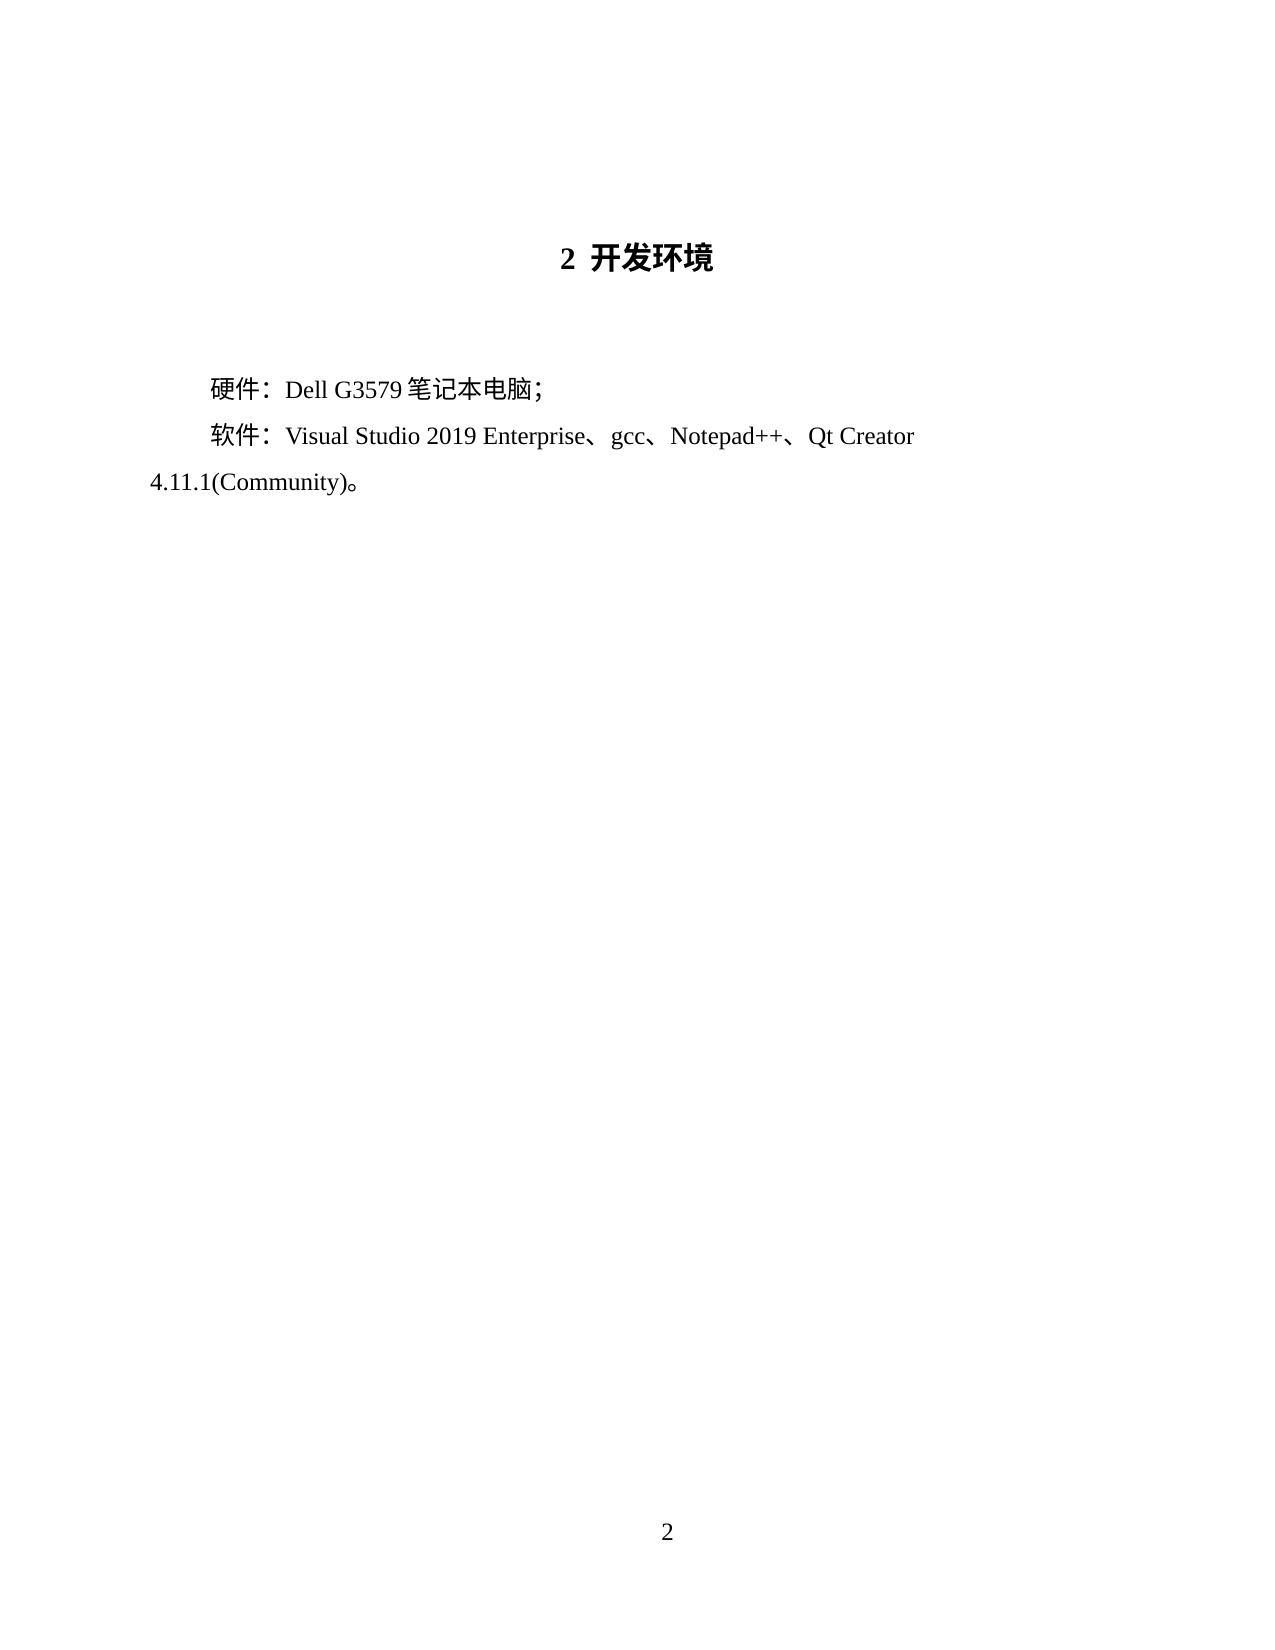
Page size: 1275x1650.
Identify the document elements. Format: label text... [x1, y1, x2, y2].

subtitle 开发环境 [150, 233, 1125, 278]
text 硬件：Dell G3579笔记本电脑； [150, 362, 1125, 408]
text 软件：Visual Studio 2019 Enterprise、gcc、Notepad++、Qt Creator 4.11.1(Community)。 [150, 408, 1125, 499]
